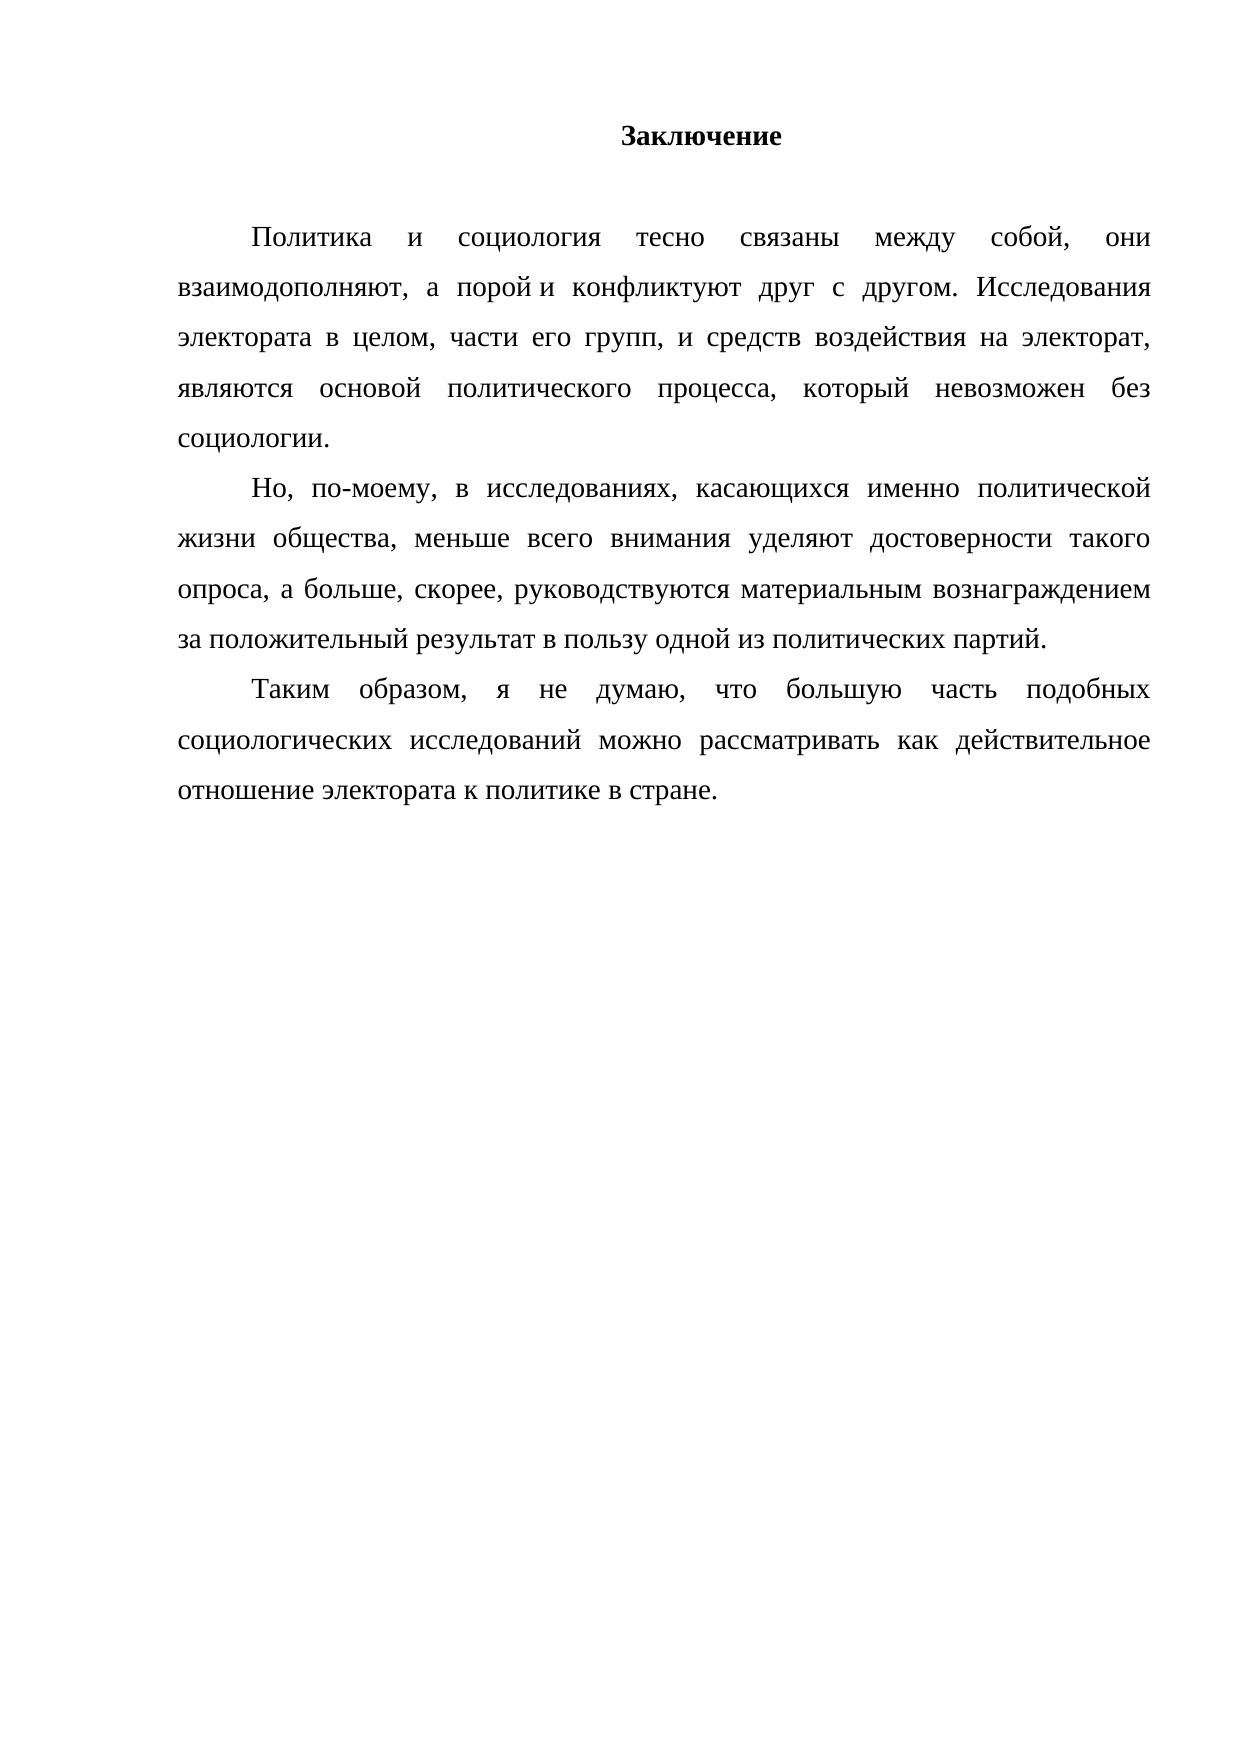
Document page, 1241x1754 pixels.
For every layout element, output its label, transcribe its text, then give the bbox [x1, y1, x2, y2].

text Таким образом, я не думаю, что большую часть подобных социологических исследований можно рассматривать как действительное отношение электората к политике в стране. [177, 672, 1152, 806]
text Заключение [177, 118, 1152, 152]
text Но, по-моему, в исследованиях, касающихся именно политической жизни общества, меньше всего внимания уделяют достоверности такого опроса, а больше, скорее, руководствуются материальным вознаграждением за положительный результат в пользу одной из политических партий. [177, 470, 1152, 655]
text Политика и социология тесно связаны между собой, они взаимодополняют, а порой и конфликтуют друг с другом. Исследования электората в целом, части его групп, и средств воздействия на электорат, являются основой политического процесса, который невозможен без социологии. [177, 219, 1152, 453]
